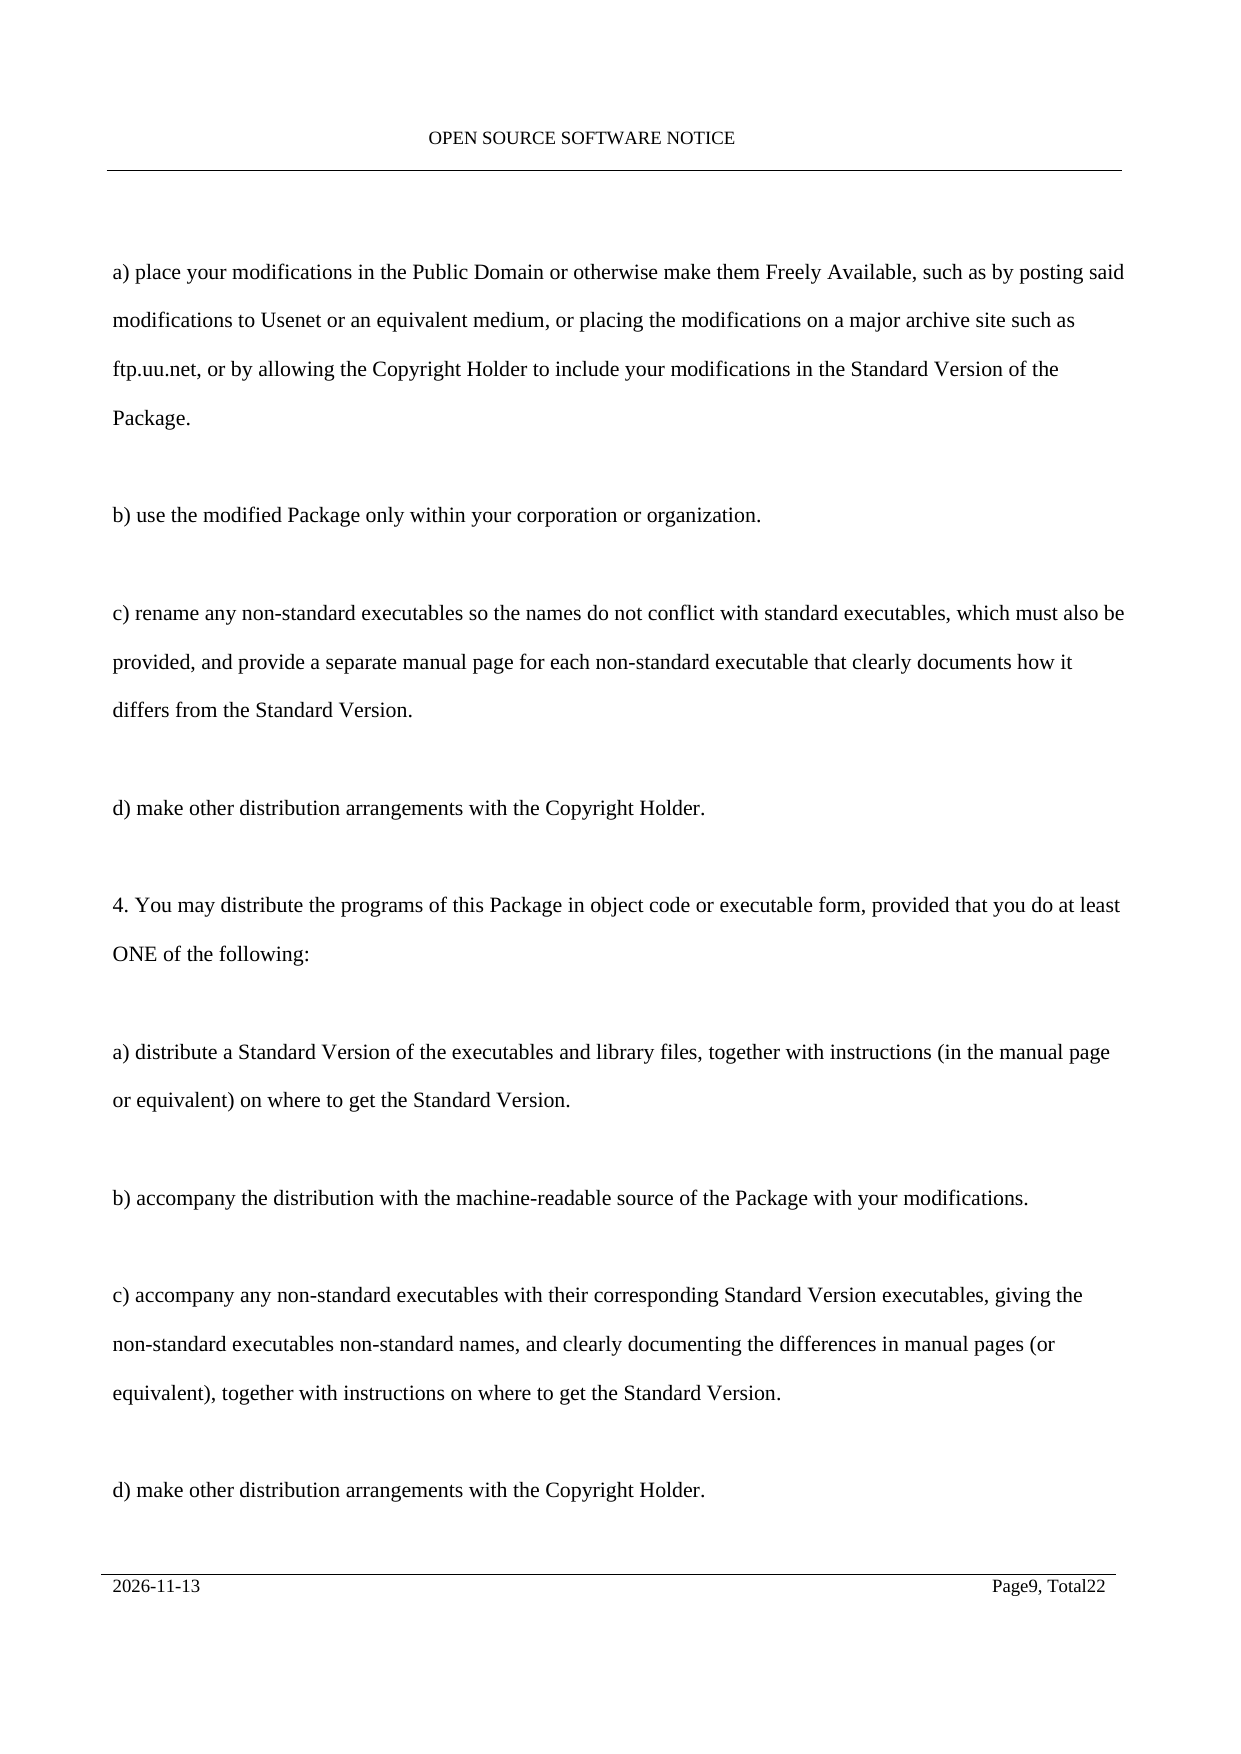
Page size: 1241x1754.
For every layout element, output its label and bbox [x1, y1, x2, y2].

text [112, 206, 1128, 1506]
